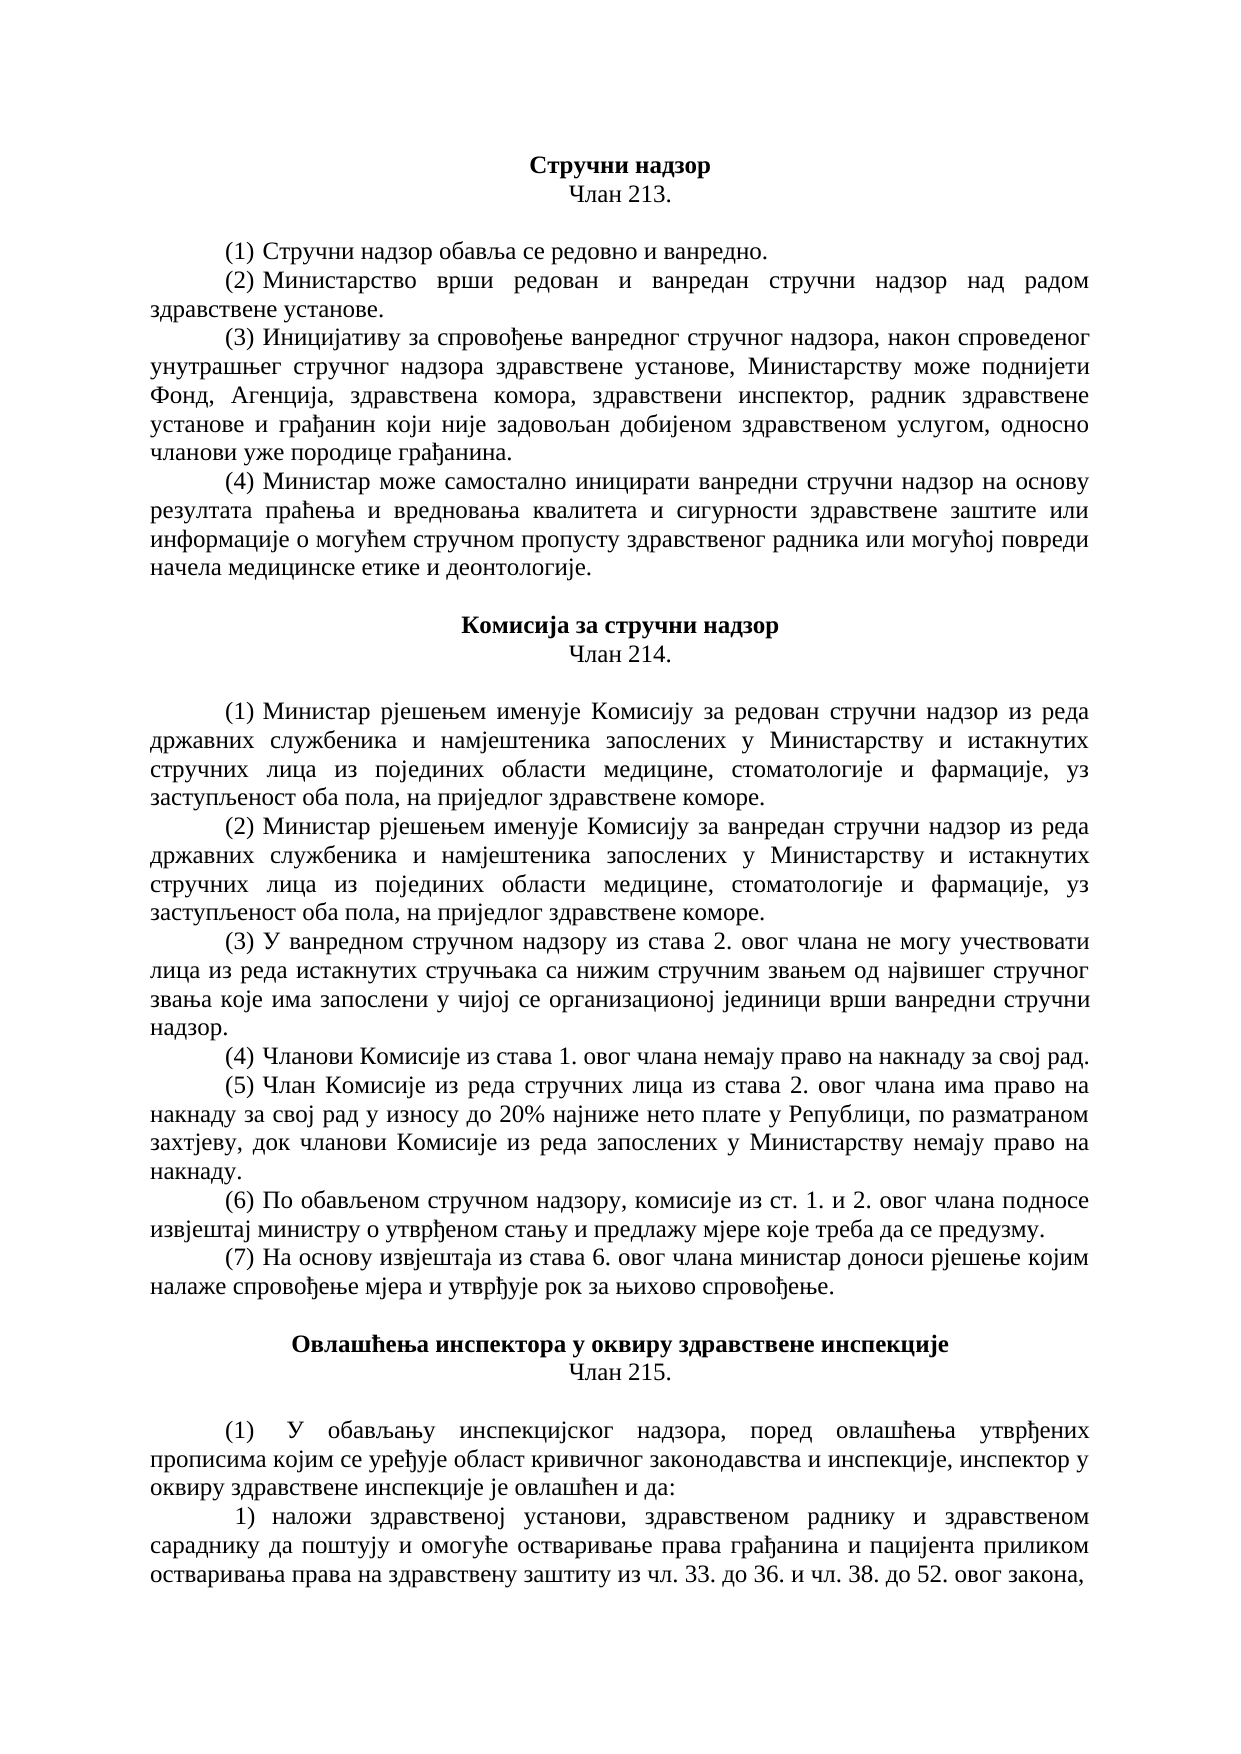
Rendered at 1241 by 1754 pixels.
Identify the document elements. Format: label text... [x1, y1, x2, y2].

text Члан 213. [150, 179, 1090, 207]
list По обављеном стручном надзору, комисије из ст. 1. и 2. овог члана подносе извјештај министру о утврђеном стању и предлажу мјере које треба да се предузму. [150, 1185, 1090, 1242]
list Чланови Комисије из става 1. овог члана немају право на накнаду за свој рад. [150, 1041, 1090, 1070]
list Министар може самостално иницирати ванредни стручни надзор на основу резултата праћења и вредновања квалитета и сигурности здравствене заштите или информације о могућем стручном пропусту здравственог радника или могућој повреди начела медицинске етике и деонтологије. [150, 466, 1090, 581]
list Министар рјешењем именује Комисију за ванредан стручни надзор из реда државних службеника и намјештеника запослених у Министарству и истакнутих стручних лица из појединих области медицине, стоматологије и фармације, уз заступљеност оба пола, на приједлог здравствене коморе. [150, 811, 1090, 926]
text Члан 214. [150, 639, 1090, 667]
list У ванредном стручном надзору из става 2. овог члана не могу учествовати лица из реда истакнутих стручњака са нижим стручним звањем од највишег стручног звања које има запослени у чијој се организационој јединици врши ванредни стручни надзор. [150, 926, 1090, 1041]
list На основу извјештаја из става 6. овог члана министар доноси рјешење којим налаже спровођење мјера и утврђује рок за њихово спровођење. [150, 1242, 1090, 1300]
list Иницијативу за спровођење ванредног стручног надзора, након спроведеног унутрашњег стручног надзора здравствене установе, Министарству може поднијети Фонд, Агенција, здравствена комора, здравствени инспектор, радник здравствене установе и грађанин који није задовољан добијеном здравственом услугом, односно чланови уже породице грађанина. [150, 322, 1090, 466]
text Овлашћења инспектора у оквиру здравствене инспекције [150, 1329, 1090, 1357]
list Стручни надзор обавља се редовно и ванредно. [150, 236, 1090, 265]
text Члан 215. [150, 1357, 1090, 1386]
list наложи здравственој установи, здравственом раднику и здравственом сараднику да поштују и омогуће остваривање права грађанина и пацијента приликом остваривања права на здравствену заштиту из чл. 33. до 36. и чл. 38. до 52. овог закона, [150, 1501, 1090, 1587]
list У обављању инспекцијског надзора, поред овлашћења утврђених прописима којим се уређује област кривичног законодавства и инспекцијe, инспектор у оквиру здравствене инспекције је овлашћен и да: [150, 1415, 1090, 1501]
list Министарство врши редован и ванредан стручни надзор над радом здравствене установе. [150, 265, 1090, 322]
text Стручни надзор [150, 150, 1090, 179]
list Члан Комисије из реда стручних лица из става 2. овог члана има право на накнаду за свој рад у износу до 20% најниже нето плате у Републици, по разматраном захтјеву, док чланови Комисије из реда запослених у Министарству немају право на накнаду. [150, 1070, 1090, 1185]
text Комисија за стручни надзор [150, 610, 1090, 639]
list Министар рјешењем именује Комисију за редован стручни надзор из реда државних службеника и намјештеника запослених у Министарству и истакнутих стручних лица из појединих области медицине, стоматологије и фармације, уз заступљеност оба пола, на приједлог здравствене коморе. [150, 696, 1090, 811]
